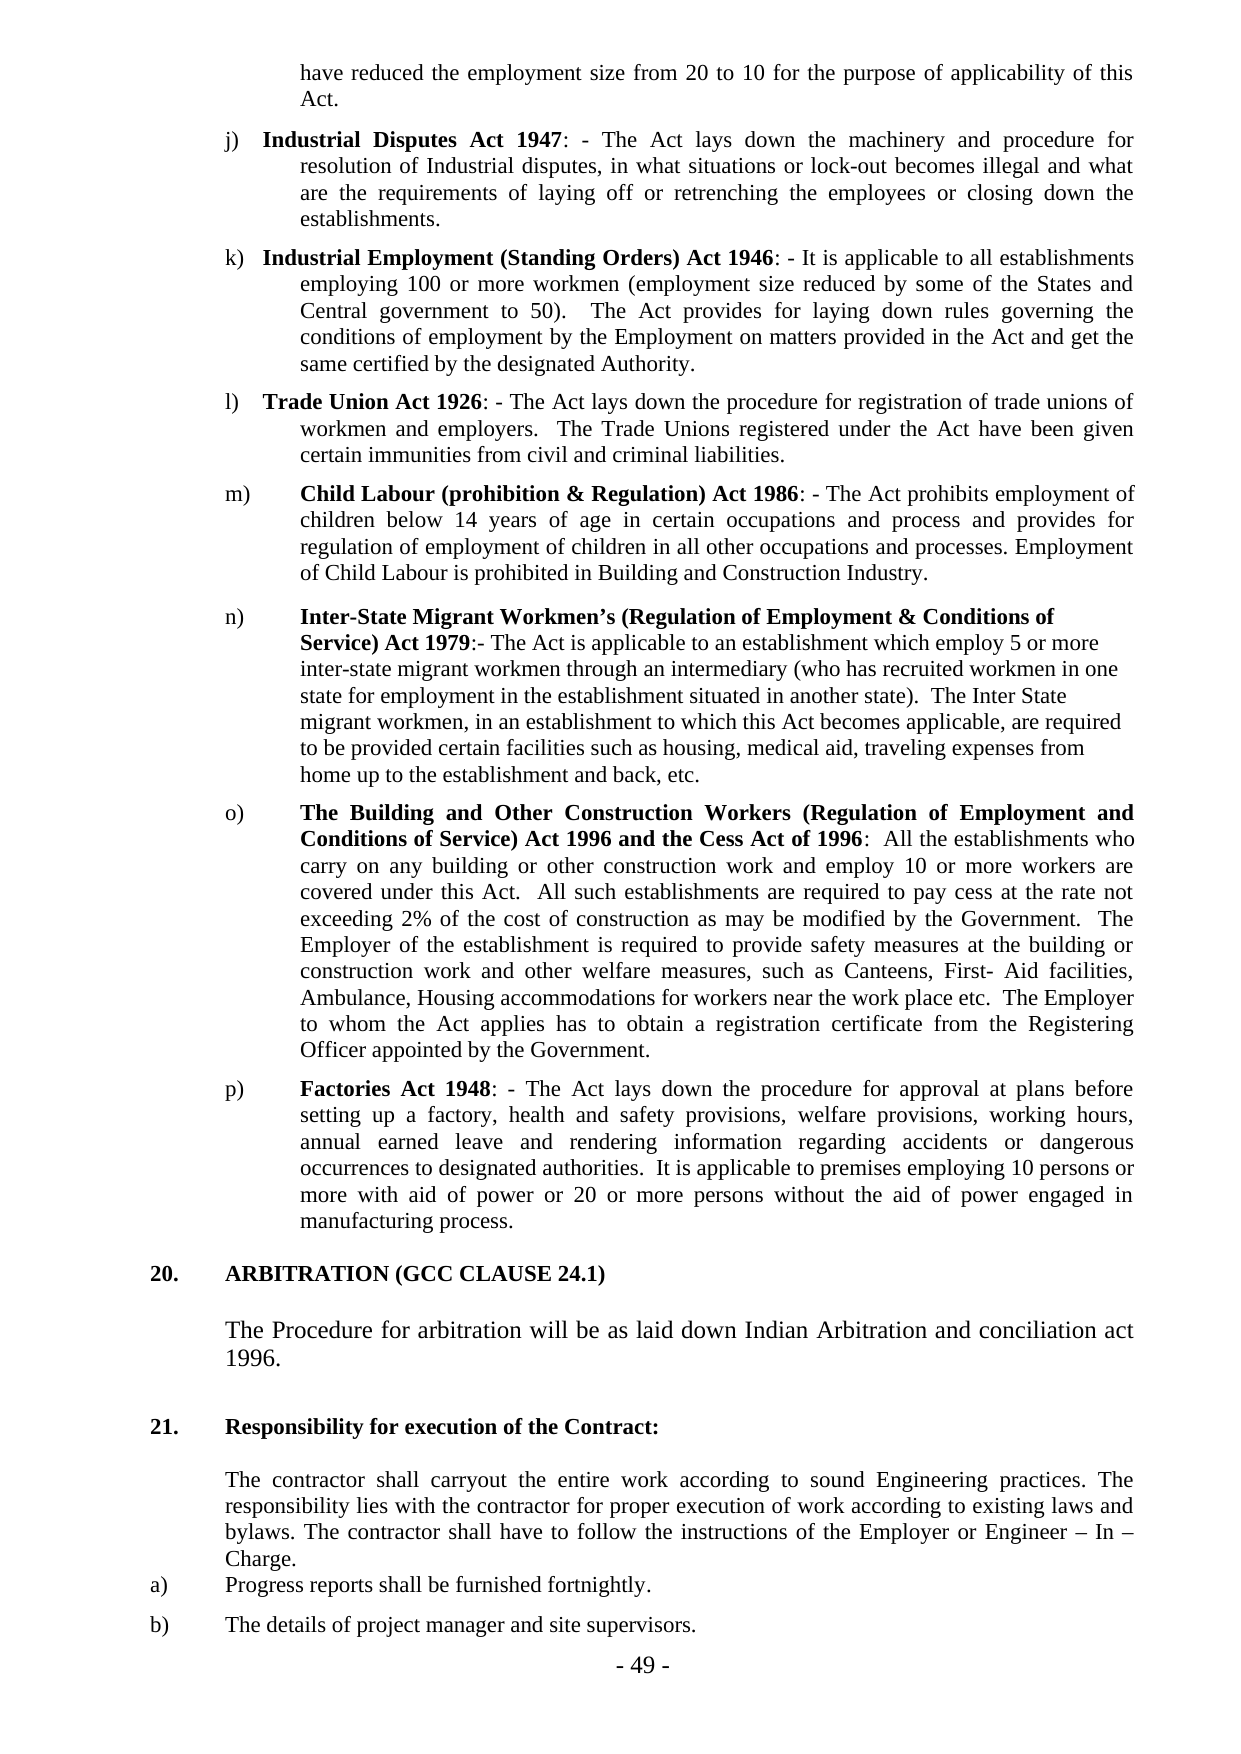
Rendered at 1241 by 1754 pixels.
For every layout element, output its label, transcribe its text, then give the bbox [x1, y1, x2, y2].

list Trade Union Act 1926: - The Act lays down the procedure for registration of trade unions of workmen and employers. The Trade Unions registered under the Act have been given certain immunities from civil and criminal liabilities. [225, 388, 1135, 467]
text m) Child Labour (prohibition & Regulation) Act 1986: - The Act prohibits employment of children below 14 years of age in certain occupations and process and provides for regulation of employment of children in all other occupations and processes. Employment of Child Labour is prohibited in Building and Construction Industry. [150, 480, 1135, 585]
text The Procedure for arbitration will be as laid down Indian Arbitration and conciliation act 1996. [225, 1315, 1135, 1372]
text b) The details of project manager and site supervisors. [150, 1611, 1135, 1637]
text o) The Building and Other Construction Workers (Regulation of Employment and Conditions of Service) Act 1996 and the Cess Act of 1996: All the establishments who carry on any building or other construction work and employ 10 or more workers are covered under this Act. All such establishments are required to pay cess at the rate not exceeding 2% of the cost of construction as may be modified by the Government. The Employer of the establishment is required to provide safety measures at the building or construction work and other welfare measures, such as Canteens, First- Aid facilities, Ambulance, Housing accommodations for workers near the work place etc. The Employer to whom the Act applies has to obtain a registration certificate from the Registering Officer appointed by the Government. [225, 799, 1135, 1063]
list Industrial Disputes Act 1947: - The Act lays down the machinery and procedure for resolution of Industrial disputes, in what situations or lock-out becomes illegal and what are the requirements of laying off or retrenching the employees or closing down the establishments. [225, 126, 1135, 232]
text The contractor shall carryout the entire work according to sound Engineering practices. The responsibility lies with the contractor for proper execution of work according to existing laws and bylaws. The contractor shall have to follow the instructions of the Employer or Engineer – In – Charge. [225, 1466, 1135, 1571]
text a) Progress reports shall be furnished fortnightly. [150, 1571, 1135, 1597]
list ARBITRATION (GCC CLAUSE 24.1) [150, 1260, 1135, 1286]
text n) Inter-State Migrant Workmen’s (Regulation of Employment & Conditions of Service) Act 1979:- The Act is applicable to an establishment which employ 5 or more inter-state migrant workmen through an intermediary (who has recruited workmen in one state for employment in the establishment situated in another state). The migrant workmen, in an establishment to which this Act becomes applicable, are required to be provided certain facilities such as housing, medical aid, traveling expenses from home up to the establishment and back, etc. [225, 603, 1135, 787]
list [225, 59, 1135, 112]
list Responsibility for execution of the Contract: [150, 1413, 1135, 1439]
list Industrial Employment (Standing Orders) Act 1946: - It is applicable to all establishments employing 100 or more workmen (employment size reduced by some of the States and Central government to 50). The Act provides for laying down rules governing the conditions of employment by the Employment on matters provided in the Act and get the same certified by the designated Authority. [225, 244, 1135, 376]
text p) Factories Act 1948: - The Act lays down the procedure for approval at plans before setting up a factory, health and safety provisions, welfare provisions, working hours, annual earned leave and rendering information regarding accidents or dangerous occurrences to designated authorities. It is applicable to premises employing 10 persons or more with aid of power or 20 or more persons without the aid of power engaged in manufacturing process. [225, 1075, 1135, 1233]
